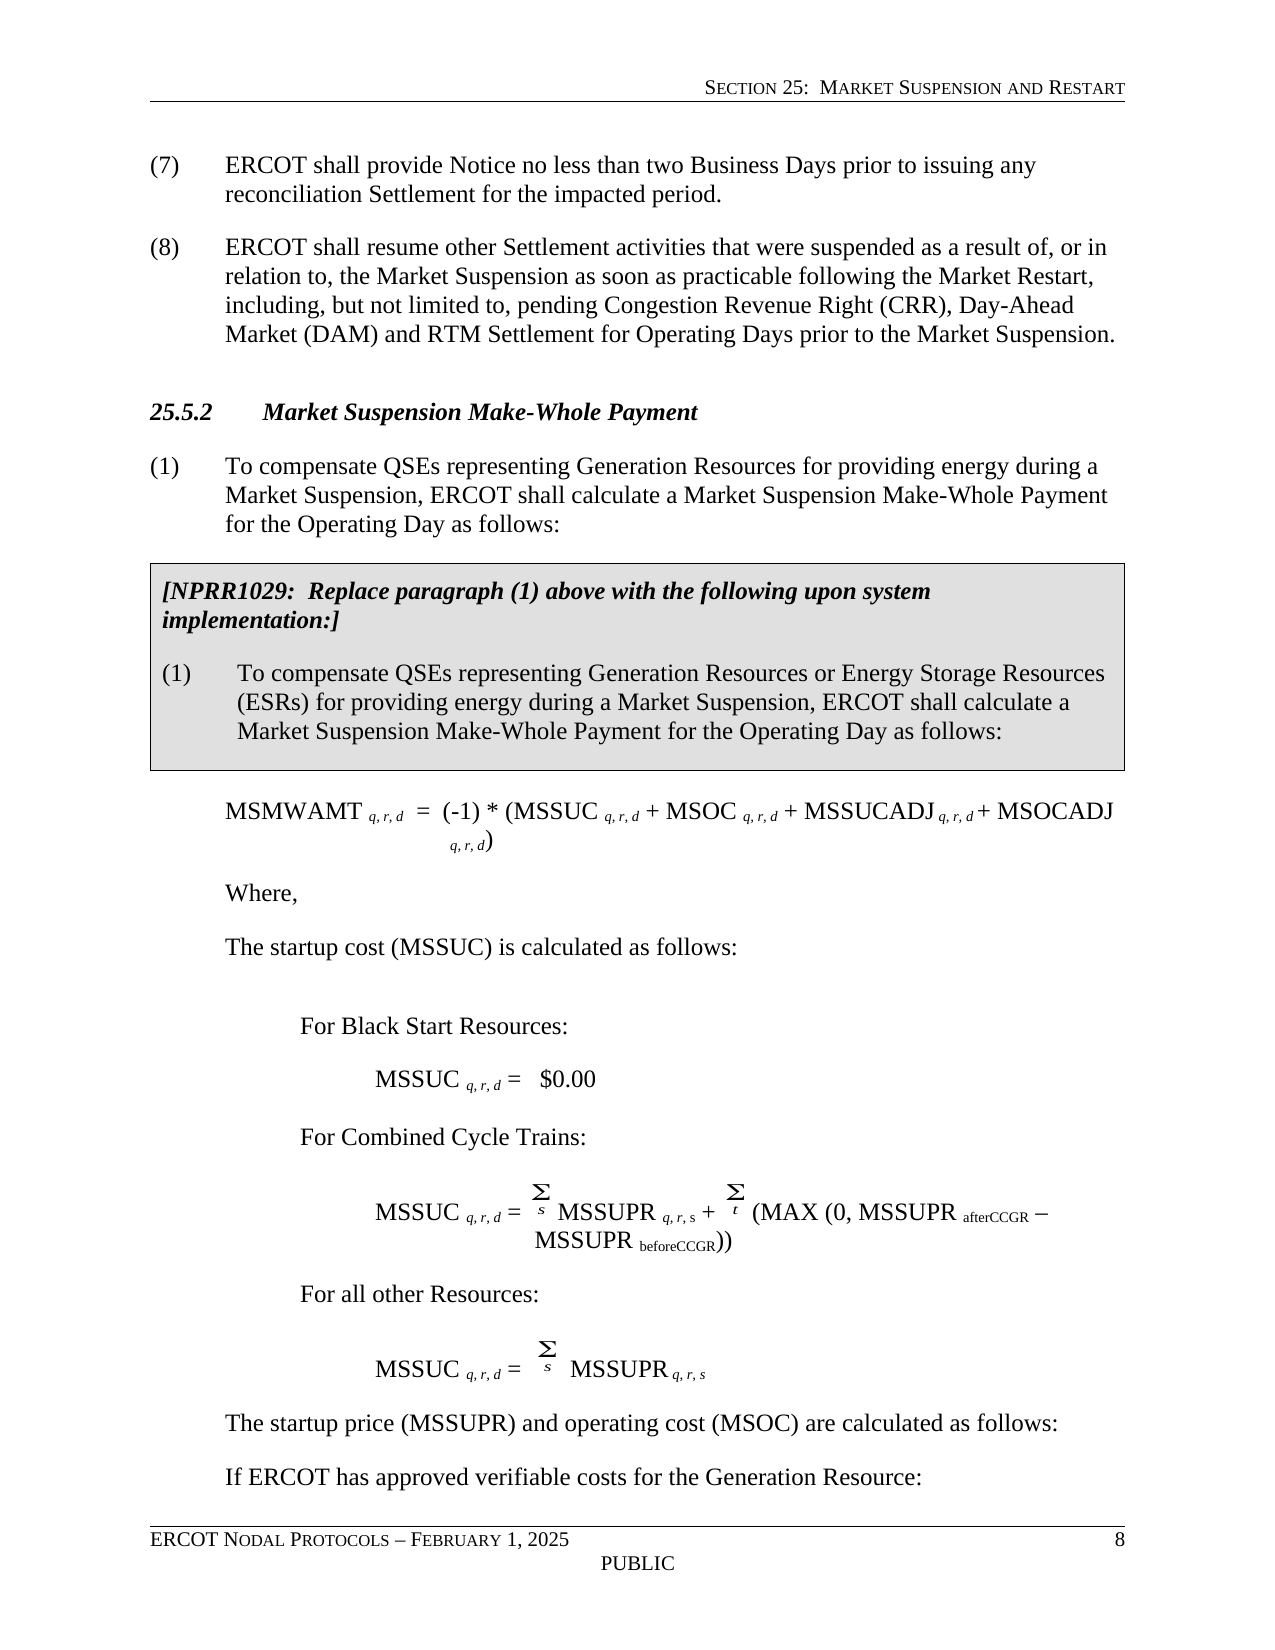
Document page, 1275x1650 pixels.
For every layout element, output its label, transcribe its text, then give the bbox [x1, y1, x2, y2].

text For all other Resources: [225, 1279, 1125, 1308]
text MSMWAMT q, r, d = (-1) * (MSSUC q, r, d + MSOC q, r, d + MSSUCADJ q, r, d + MSOCADJ q, r, d) [225, 796, 1125, 853]
text (8) ERCOT shall resume other Settlement activities that were suspended as a result of, or in relation to, the Market Suspension as soon as practicable following the Market Restart, including, but not limited to, pending Congestion Revenue Right (CRR), Day-Ahead Market (DAM) and RTM Settlement for Operating Days prior to the Market Suspension. [150, 232, 1125, 347]
table_header [NPRR1029: Replace paragraph (1) above with the following upon system implementation:] (1) To compensate QSEs representing Generation Resources or Energy Storage Resources (ESRs) for providing energy during a Market Suspension, ERCOT shall calculate a Market Suspension Make-Whole Payment for the Operating Day as follows: [151, 564, 1124, 770]
text MSSUPR beforeCCGR)) [534, 1226, 1125, 1254]
text 25.5.2 Market Suspension Make-Whole Payment [150, 397, 1125, 426]
text The startup price (MSSUPR) and operating cost (MSOC) are calculated as follows: [225, 1408, 1125, 1437]
text (1) To compensate QSEs representing Generation Resources for providing energy during a Market Suspension, ERCOT shall calculate a Market Suspension Make-Whole Payment for the Operating Day as follows: [150, 451, 1125, 537]
text The startup cost (MSSUC) is calculated as follows: [225, 932, 1125, 961]
text MSSUC q, r, d = MSSUPR q, r, s [300, 1333, 1125, 1383]
text MSSUC q, r, d = MSSUPR q, r, s + (MAX (0, MSSUPR afterCCGR – [300, 1176, 1125, 1226]
text MSSUC q, r, d = $0.00 [300, 1064, 1125, 1093]
text Where, [225, 878, 1125, 907]
text For Combined Cycle Trains: [225, 1122, 1125, 1151]
text For Black Start Resources: [225, 1011, 1125, 1039]
text (7) ERCOT shall provide Notice no less than two Business Days prior to issuing any reconciliation Settlement for the impacted period. [150, 150, 1125, 207]
text If ERCOT has approved verifiable costs for the Generation Resource: [225, 1462, 1125, 1490]
